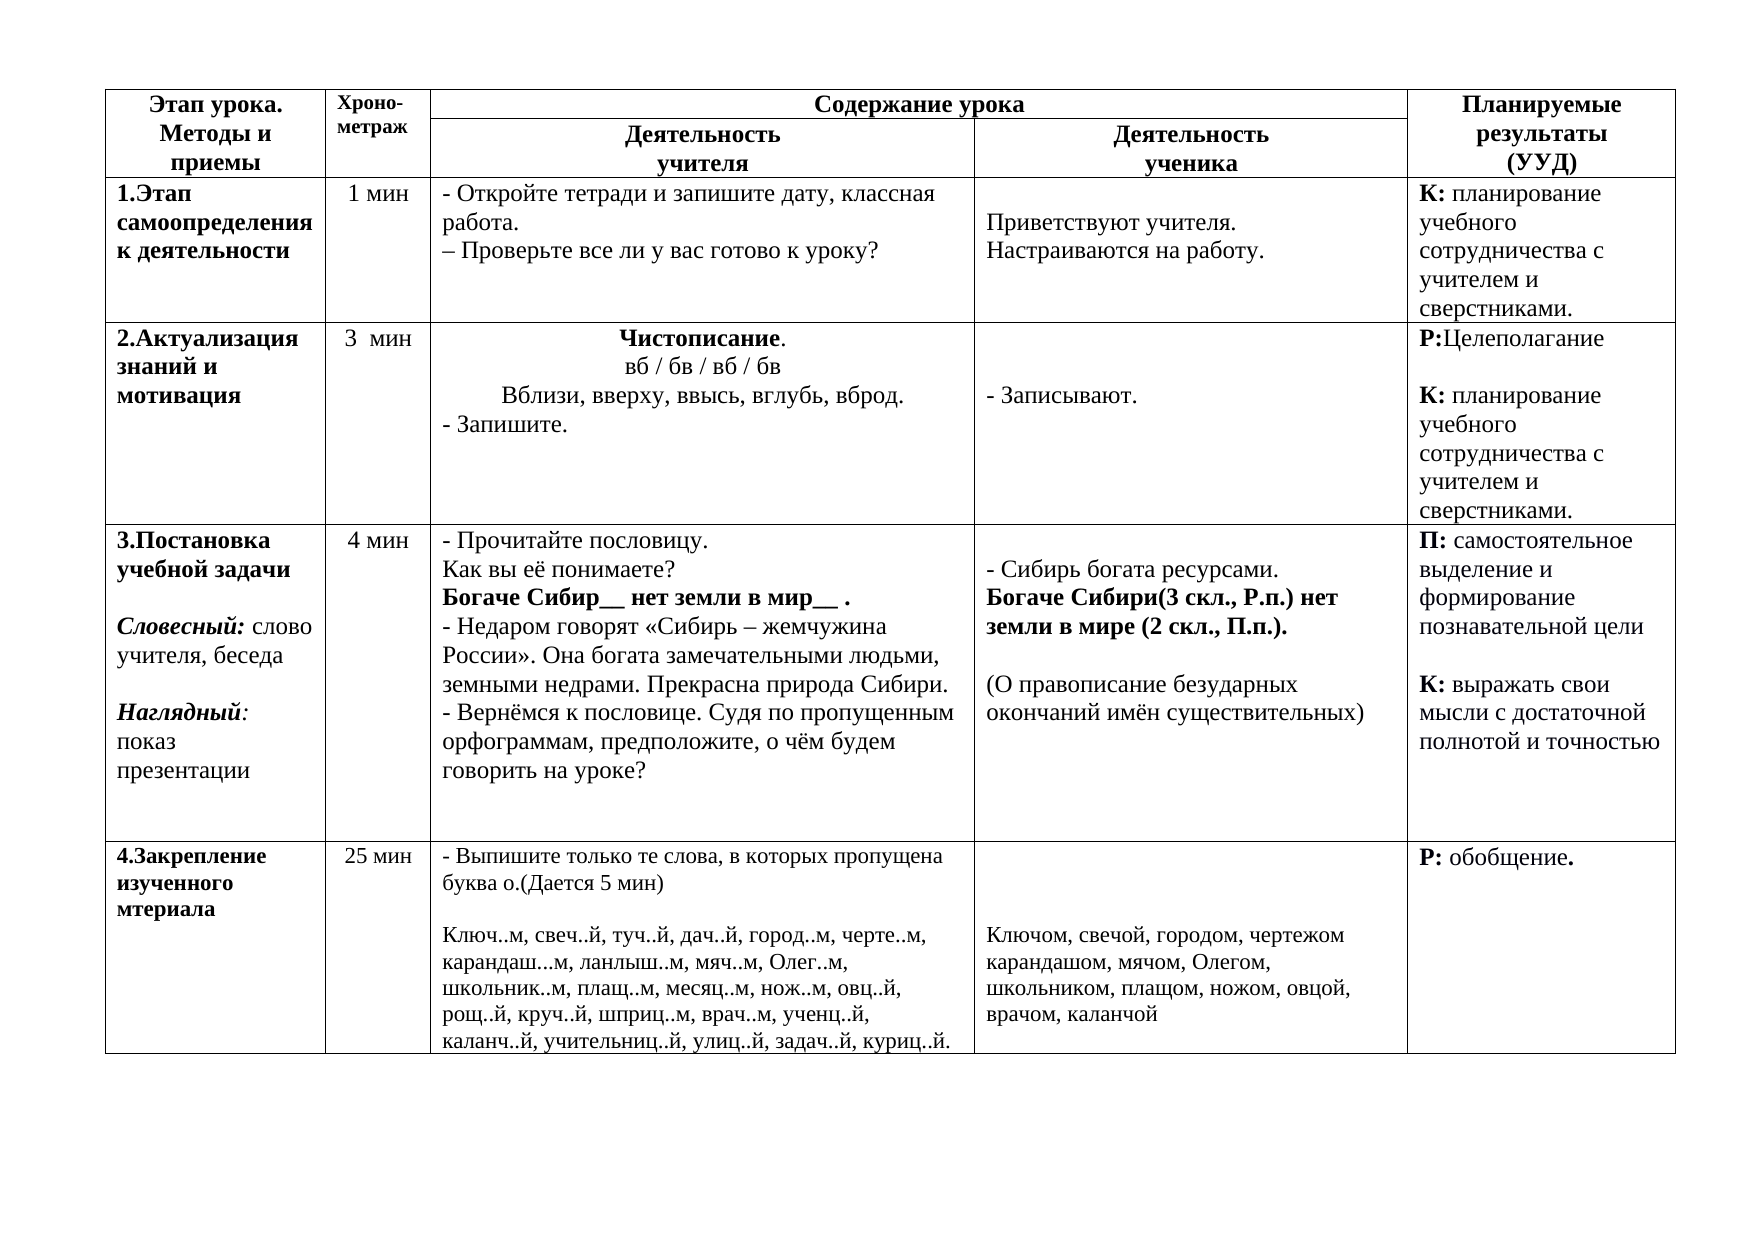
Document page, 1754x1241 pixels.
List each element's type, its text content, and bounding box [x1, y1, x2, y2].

table_cell П: самостоятельное выделение и формирование познавательной цели К: выражать свои мысли с достаточной полнотой и точностью [1408, 525, 1675, 841]
table_header Этап урока. Методы и приемы [106, 90, 325, 177]
table_cell 4 мин [326, 525, 430, 841]
table_header Хроно-метраж [326, 90, 430, 177]
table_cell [431, 842, 974, 1053]
table_cell Р:Целеполагание К: планирование учебного сотрудничества с учителем и сверстниками. [1408, 323, 1675, 524]
table_cell Деятельность учителя [431, 119, 974, 177]
table_cell К: планирование учебного сотрудничества с учителем и сверстниками. [1408, 178, 1675, 322]
table_cell 3 мин [326, 323, 430, 524]
table_cell 2.Актуализация знаний и мотивация [106, 323, 325, 524]
table_cell - Записывают. [975, 323, 1407, 524]
table_cell 3.Постановка учебной задачи Словесный: слово учителя, беседа Наглядный: показ презентации [106, 525, 325, 841]
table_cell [106, 842, 325, 1053]
table_cell 1 мин [326, 178, 430, 322]
table_cell - Сибирь богата ресурсами. Богаче Сибири(3 скл., Р.п.) нет земли в мире (2 скл., П.п.). (О правописание безударных окончаний имён существительных) [975, 525, 1407, 841]
table_cell - Откройте тетради и запишите дату, классная работа. – Проверьте все ли у вас готово к уроку? [431, 178, 974, 322]
table_cell - Прочитайте пословицу. Как вы её понимаете? Богаче Сибир__ нет земли в мир__ . - Недаром говорят «Сибирь – жемчужина России». Она богата замечательными людьми, земными недрами. Прекрасна природа Сибири. - Вернёмся к пословице. Судя по пропущенным орфограммам, предположите, о чём будем говорить на уроке? [431, 525, 974, 841]
table_cell 25 мин [326, 842, 430, 1053]
table_cell Приветствуют учителя. Настраиваются на работу. [975, 178, 1407, 322]
table_cell 1.Этап самоопределения к деятельности [106, 178, 325, 322]
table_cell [975, 842, 1407, 1053]
table_cell Деятельность ученика [975, 119, 1407, 177]
table_header Планируемые результаты (УУД) [1408, 90, 1675, 177]
table_cell Р: обобщение. [1408, 842, 1675, 1053]
table_header Содержание урока [431, 90, 1407, 118]
table_cell Чистописание. вб / бв / вб / бв Вблизи, вверху, ввысь, вглубь, вброд. - Запишите. [431, 323, 974, 524]
